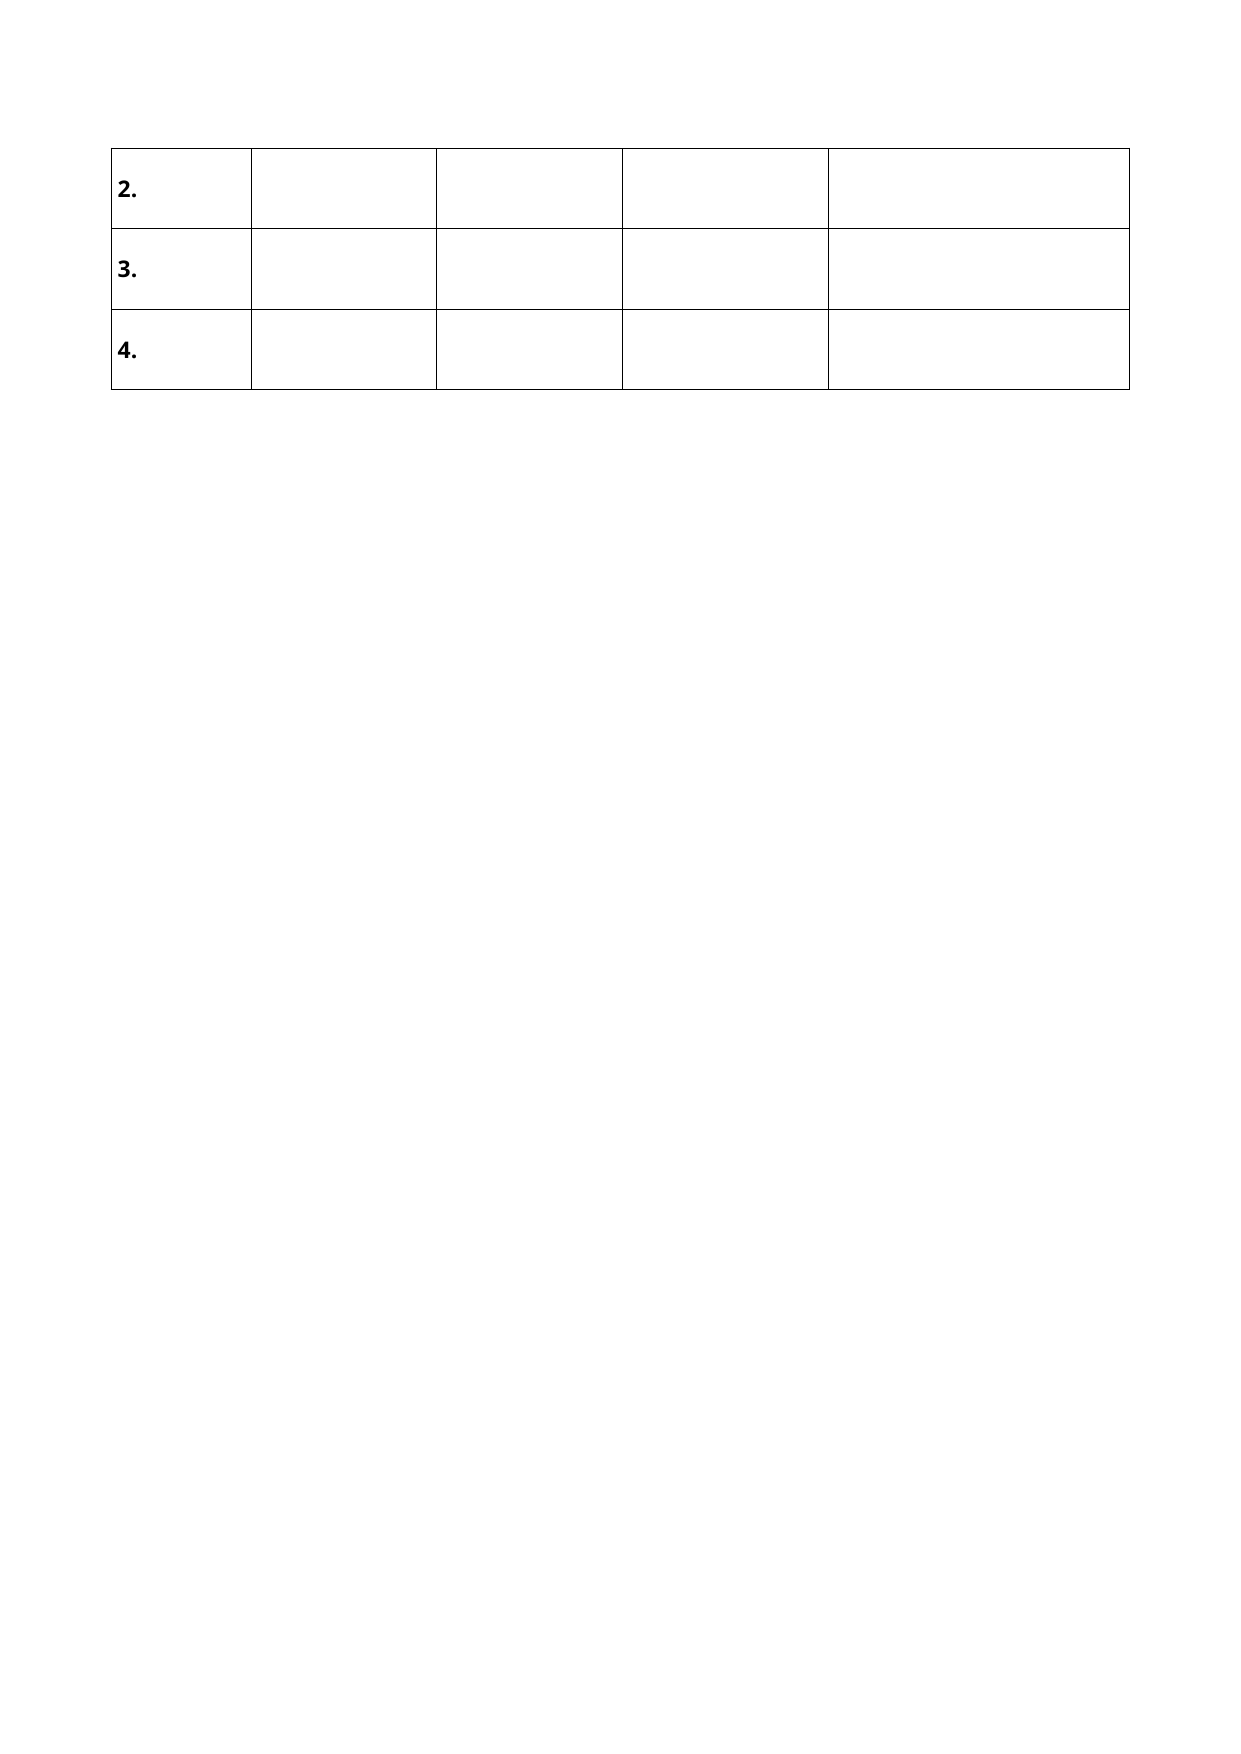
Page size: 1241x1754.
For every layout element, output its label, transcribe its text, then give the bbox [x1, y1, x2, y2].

table_cell [623, 310, 828, 389]
table_cell [623, 149, 828, 228]
table_cell [829, 229, 1129, 309]
table_cell [252, 229, 436, 309]
table_cell 4. [112, 310, 251, 389]
table_cell [829, 149, 1129, 228]
table_cell [623, 229, 828, 309]
table_cell [437, 149, 622, 228]
table_cell [437, 229, 622, 309]
table_cell [252, 149, 436, 228]
table_cell [829, 310, 1129, 389]
table_cell 2. [112, 149, 251, 228]
table_cell [252, 310, 436, 389]
table_cell [437, 310, 622, 389]
table_cell 3. [112, 229, 251, 309]
